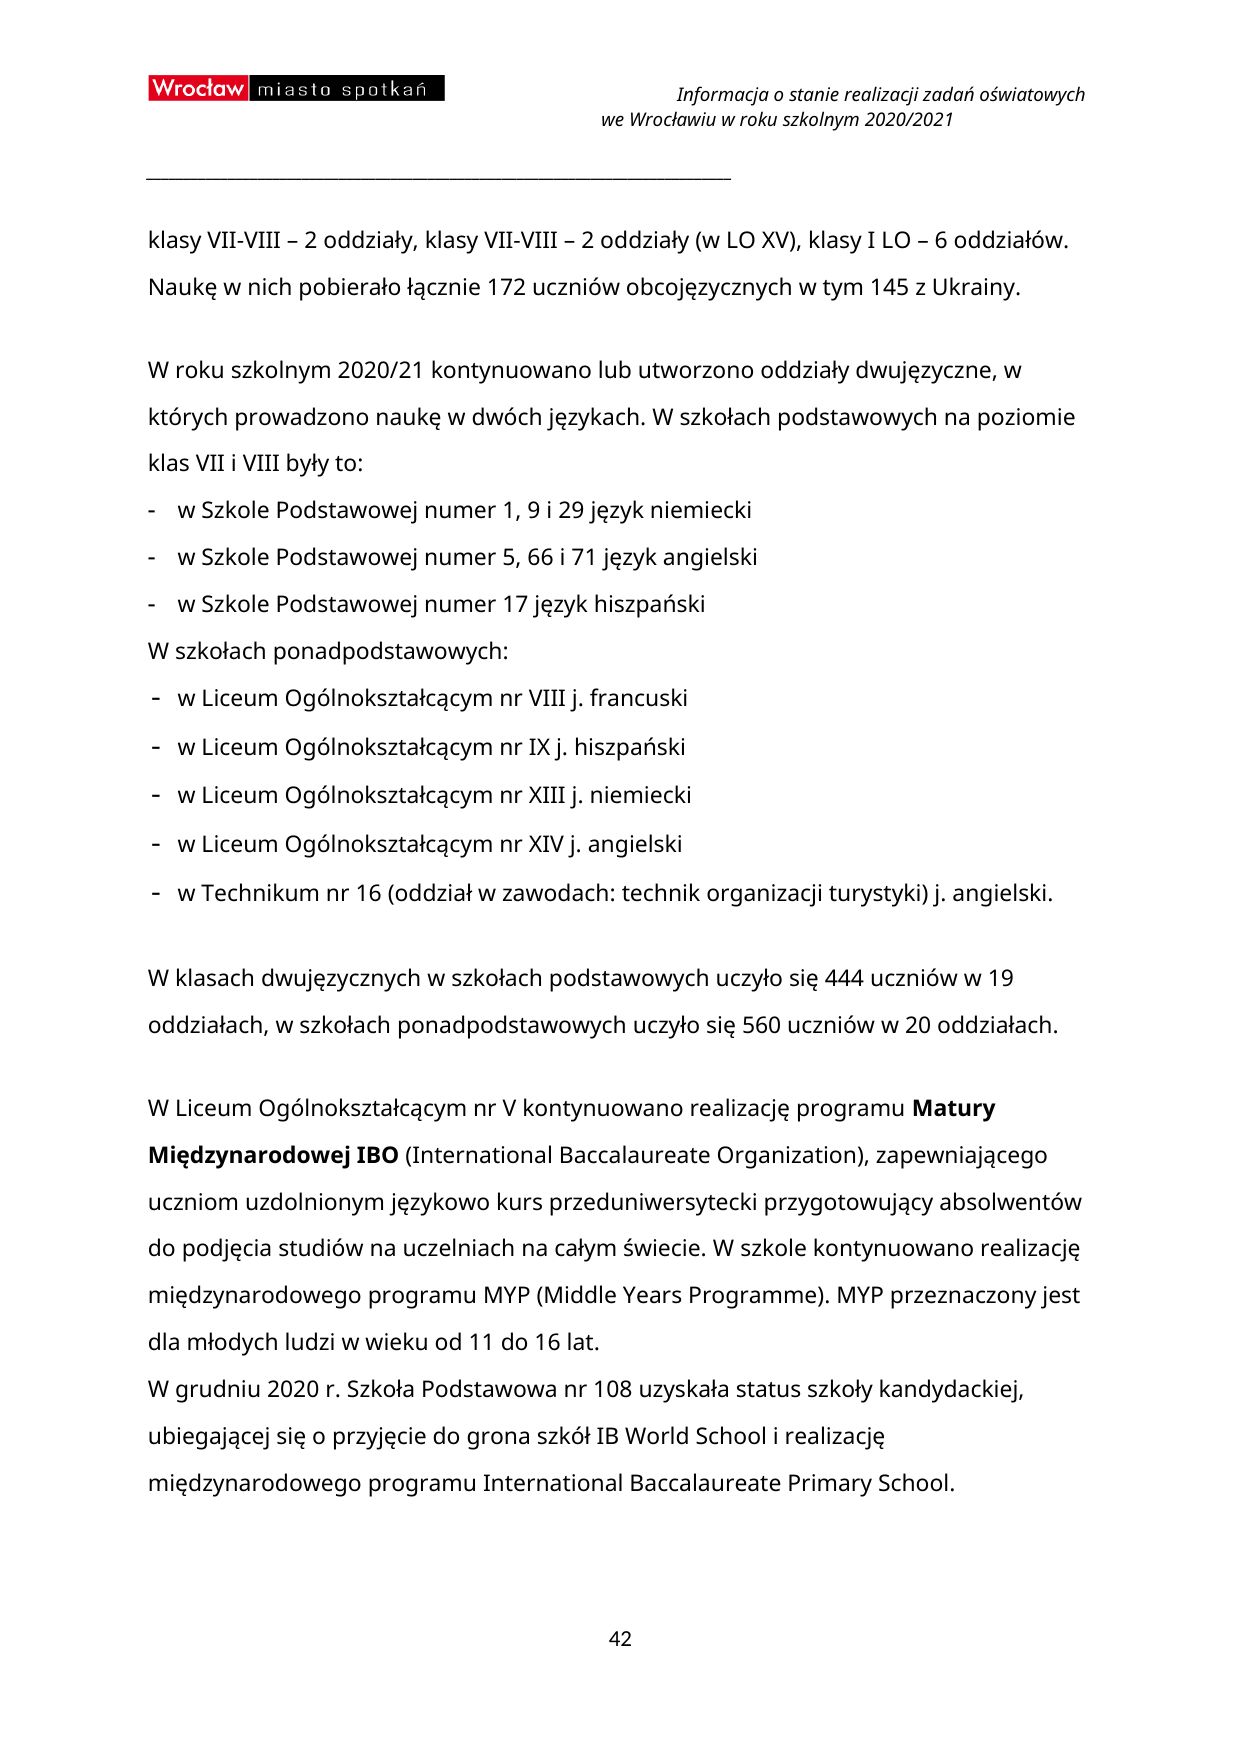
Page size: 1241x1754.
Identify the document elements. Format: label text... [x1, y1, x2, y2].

text W klasach dwujęzycznych w szkołach podstawowych uczyło się 444 uczniów w 19 oddziałach, w szkołach ponadpodstawowych uczyło się 560 uczniów w 20 oddziałach. [148, 962, 1093, 1040]
list w Liceum Ogólnokształcącym nr VIII j. francuski [148, 682, 1093, 714]
list w Szkole Podstawowej numer 5, 66 i 71 język angielski [148, 541, 1093, 572]
text W Liceum Ogólnokształcącym nr V kontynuowano realizację programu Matury Międzynarodowej IBO (International Baccalaureate Organization), zapewniającego uczniom uzdolnionym językowo kurs przeduniwersytecki przygotowujący absolwentów do podjęcia studiów na uczelniach na całym świecie. W szkole kontynuowano realizację międzynarodowego programu MYP (Middle Years Programme). MYP przeznaczony jest dla młodych ludzi w wieku od 11 do 16 lat. [148, 1092, 1093, 1357]
text W roku szkolnym 2020/21 kontynuowano lub utworzono oddziały dwujęzyczne, w których prowadzono naukę w dwóch językach. W szkołach podstawowych na poziomie klas VII i VIII były to: [148, 354, 1093, 479]
list w Szkole Podstawowej numer 17 język hiszpański [148, 588, 1093, 619]
list w Liceum Ogólnokształcącym nr IX j. hiszpański [148, 731, 1093, 763]
list w Liceum Ogólnokształcącym nr XIV j. angielski [148, 828, 1093, 861]
text W grudniu 2020 r. Szkoła Podstawowa nr 108 uzyskała status szkoły kandydackiej, ubiegającej się o przyjęcie do grona szkół IB World School i realizację międzynarodowego programu International Baccalaureate Primary School. [148, 1373, 1093, 1498]
text W szkołach ponadpodstawowych: [148, 635, 1093, 666]
list w Liceum Ogólnokształcącym nr XIII j. niemiecki [148, 779, 1093, 812]
picture [147, 73, 445, 102]
list w Technikum nr 16 (oddział w zawodach: technik organizacji turystyki) j. angielski. [148, 877, 1093, 910]
list w Szkole Podstawowej numer 1, 9 i 29 język niemiecki [148, 494, 1093, 526]
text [148, 224, 1093, 302]
